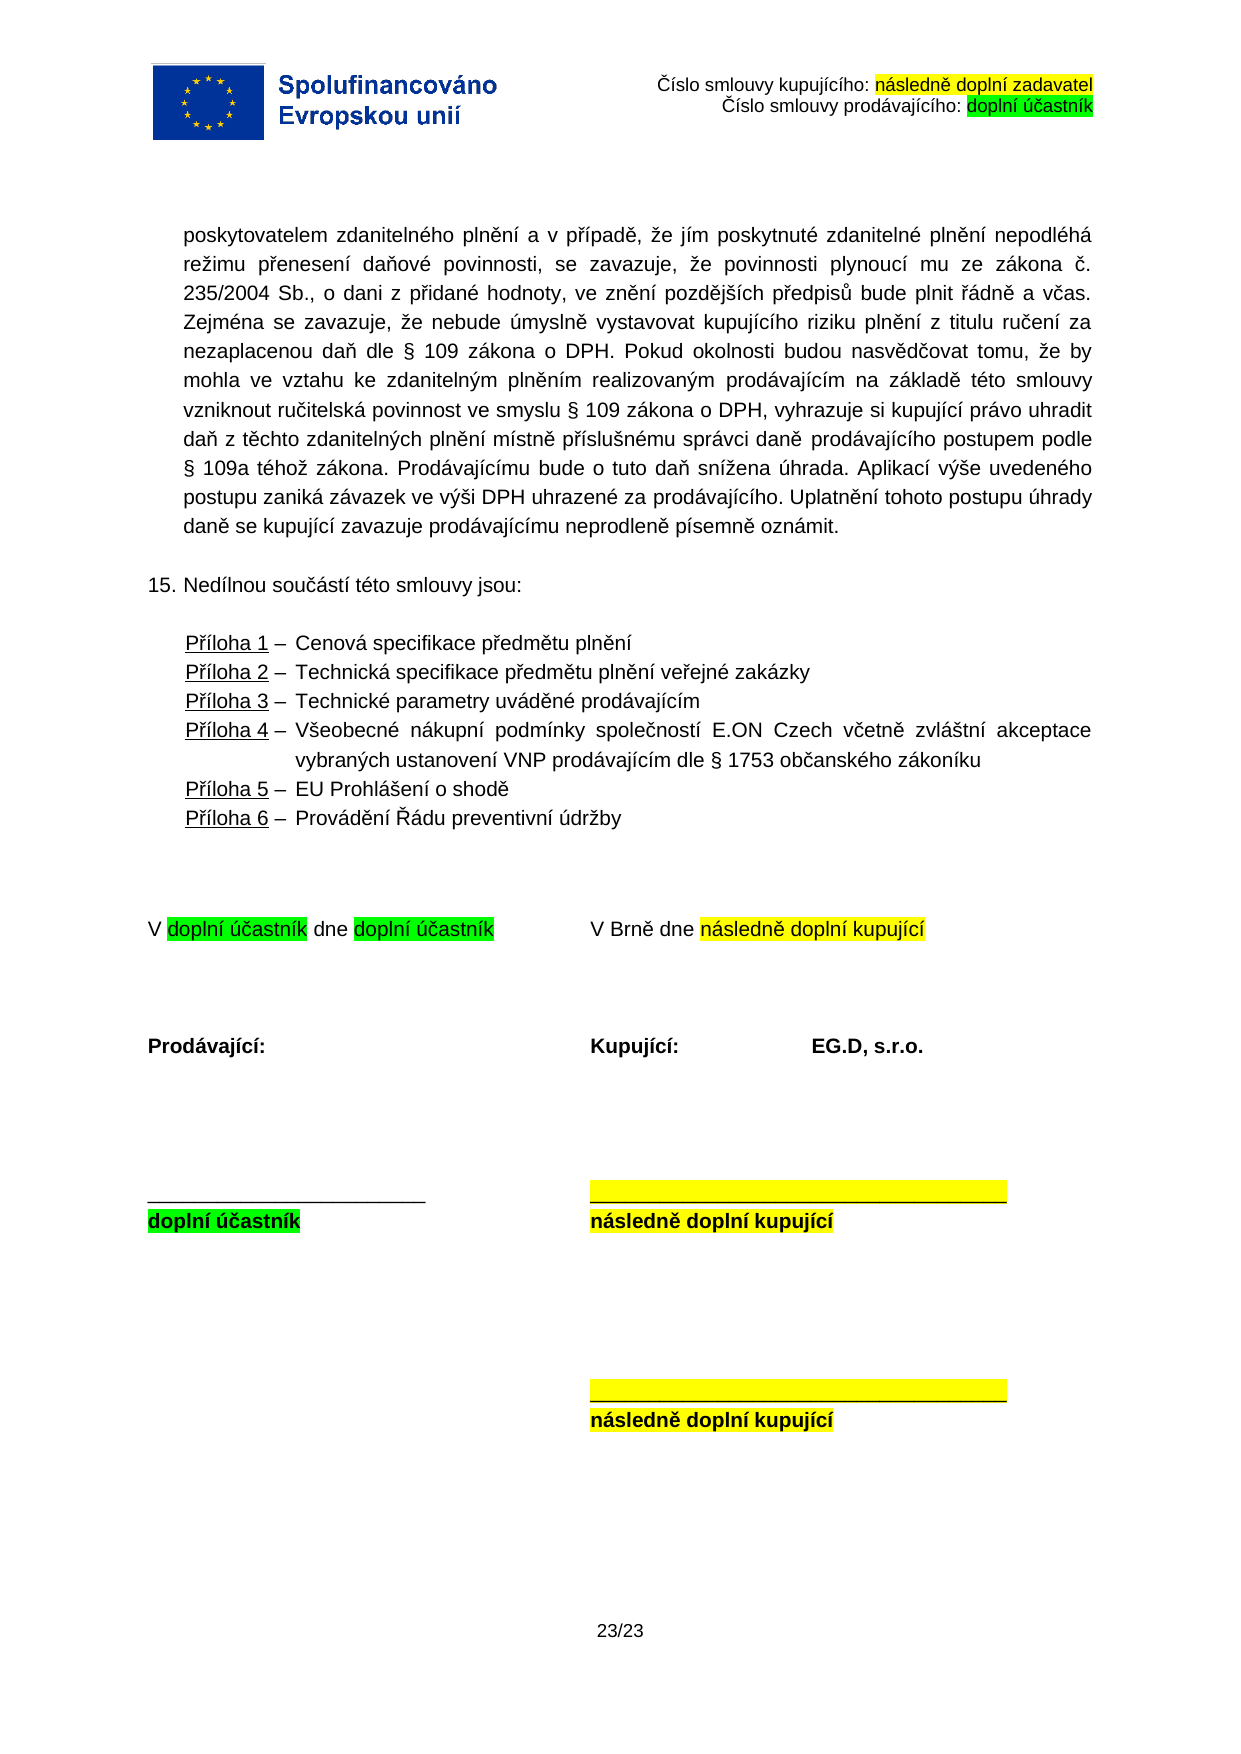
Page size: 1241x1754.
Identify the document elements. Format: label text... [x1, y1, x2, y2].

text Příloha 4 – Všeobecné nákupní podmínky společností E.ON Czech včetně zvláštní akceptace vybraných ustanovení VNP prodávajícím dle § 1753 občanského zákoníku [185, 713, 1093, 771]
text Příloha 1 – Cenová specifikace předmětu plnění [185, 626, 1093, 655]
list Nedílnou součástí této smlouvy jsou: [148, 567, 1093, 596]
text Příloha 5 – EU Prohlášení o shodě [185, 771, 1093, 801]
text následně doplní kupující [148, 1403, 1093, 1461]
text ________________________ ____________________________________ [148, 1174, 1093, 1204]
text Příloha 6 – Provádění Řádu preventivní údržby [185, 801, 1093, 830]
text ____________________________________ [148, 1373, 1093, 1403]
picture [147, 60, 512, 146]
text doplní účastník následně doplní kupující [148, 1204, 1093, 1233]
text V doplní účastník dne doplní účastník V Brně dne následně doplní kupující [148, 912, 1093, 941]
text Příloha 3 – Technické parametry uváděné prodávajícím [185, 684, 1093, 713]
text Prodávající: Kupující: EG.D, s.r.o. [148, 1029, 1093, 1058]
text Příloha 2 – Technická specifikace předmětu plnění veřejné zakázky [185, 655, 1093, 684]
